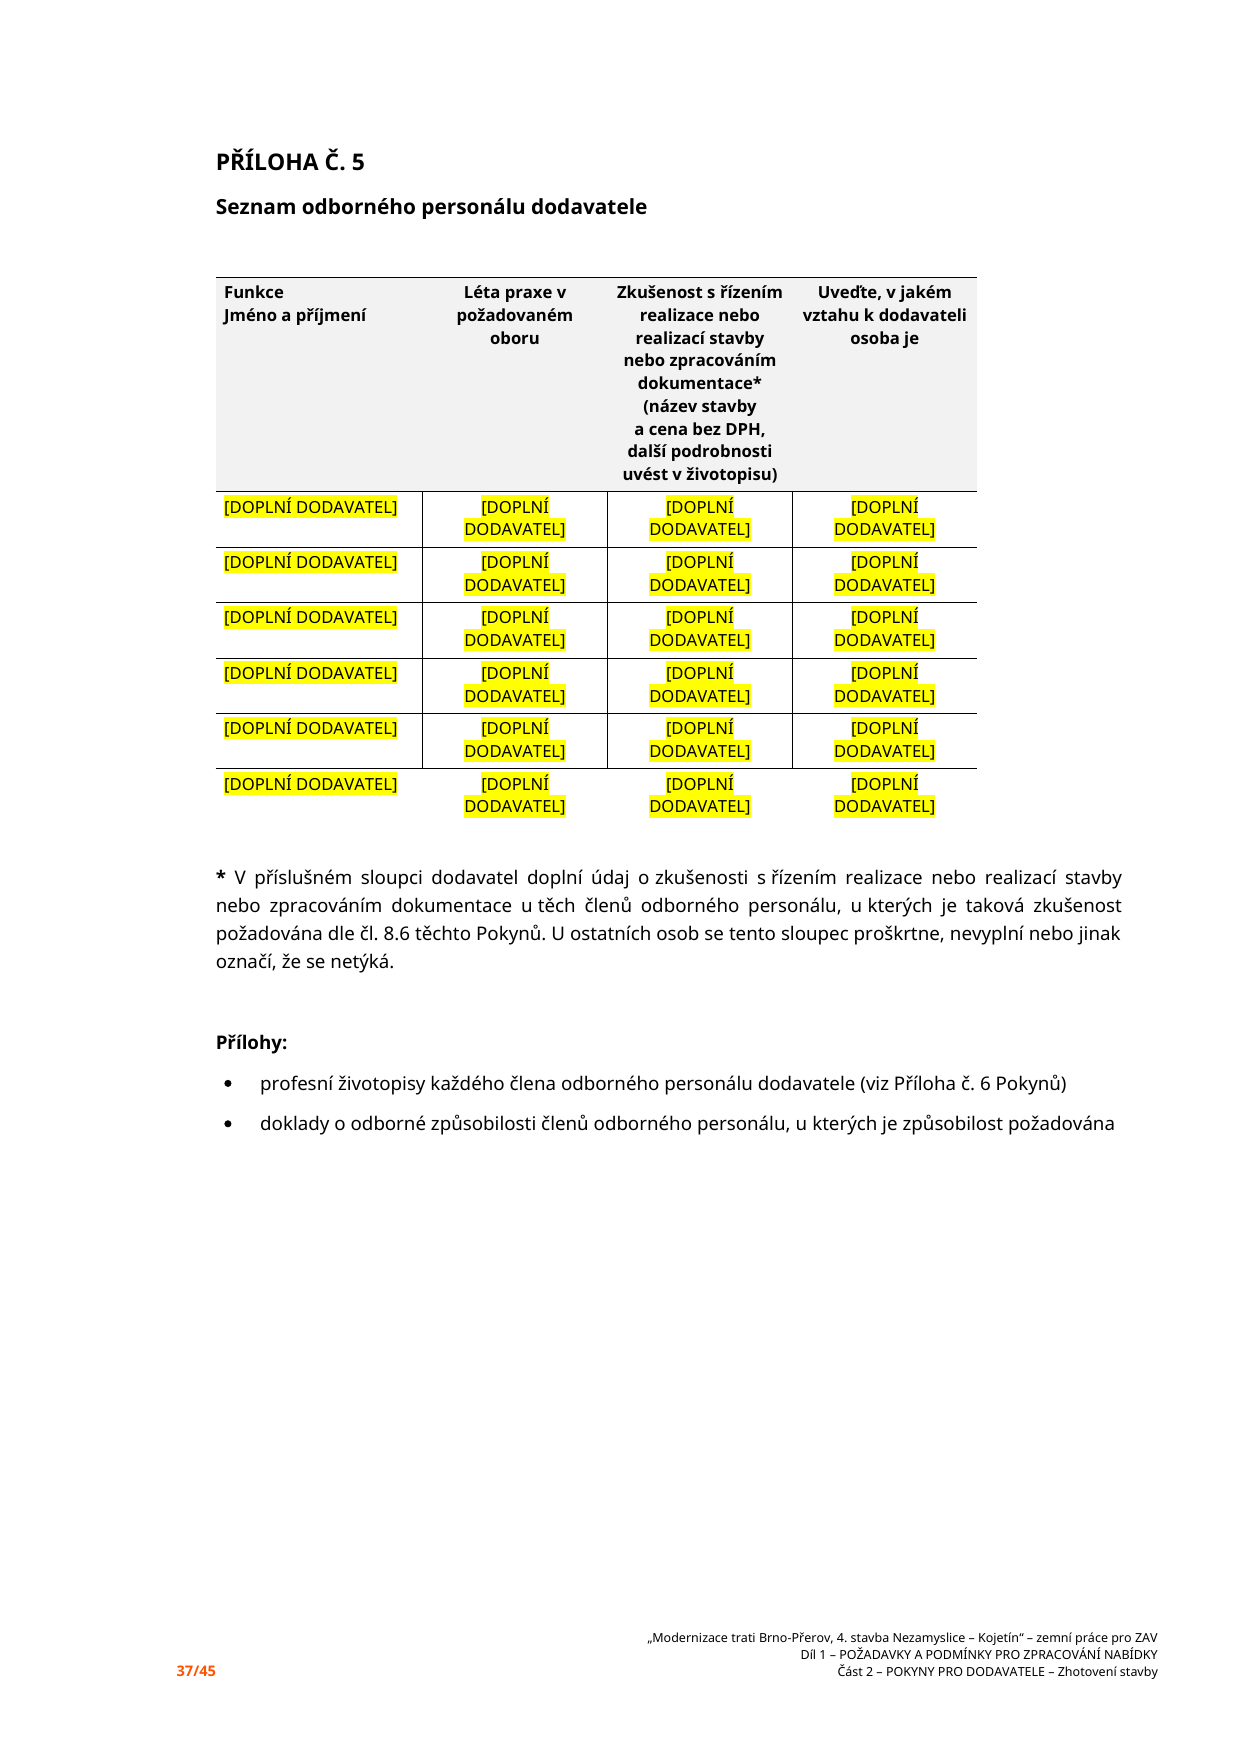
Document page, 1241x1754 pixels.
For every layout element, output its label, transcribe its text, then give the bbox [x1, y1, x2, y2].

table_cell [DOPLNÍ DODAVATEL] [423, 492, 607, 547]
text Přílohy: [216, 1029, 1122, 1055]
table_header Zkušenost s řízením realizace nebo realizací stavby nebo zpracováním dokumentace* (název stavby a cena bez DPH, další podrobnosti uvést v životopisu) [607, 278, 792, 491]
table_cell [DOPLNÍ DODAVATEL] [793, 659, 977, 713]
text doklady o odborné způsobilosti členů odborného personálu, u kterých je způsobilost požadována [224, 1110, 1122, 1136]
table_cell [DOPLNÍ DODAVATEL] [216, 659, 422, 713]
table_cell [DOPLNÍ DODAVATEL] [607, 769, 792, 824]
table_cell [DOPLNÍ DODAVATEL] [216, 492, 422, 547]
table_header Funkce Jméno a příjmení [216, 278, 422, 491]
table_cell [DOPLNÍ DODAVATEL] [423, 603, 607, 657]
table_cell [DOPLNÍ DODAVATEL] [216, 714, 422, 768]
table_cell [DOPLNÍ DODAVATEL] [216, 769, 422, 824]
table_cell [DOPLNÍ DODAVATEL] [792, 769, 977, 824]
table_cell [DOPLNÍ DODAVATEL] [423, 659, 607, 713]
table_cell [DOPLNÍ DODAVATEL] [608, 659, 792, 713]
text Seznam odborného personálu dodavatele [216, 192, 1122, 221]
table_cell [DOPLNÍ DODAVATEL] [793, 714, 977, 768]
table_cell [DOPLNÍ DODAVATEL] [608, 603, 792, 657]
text profesní životopisy každého člena odborného personálu dodavatele (viz Příloha č. 6 Pokynů) [224, 1070, 1122, 1095]
table_cell [DOPLNÍ DODAVATEL] [422, 769, 607, 824]
table_cell [DOPLNÍ DODAVATEL] [608, 492, 792, 547]
table_cell [DOPLNÍ DODAVATEL] [608, 548, 792, 602]
table_cell [DOPLNÍ DODAVATEL] [793, 492, 977, 547]
table_header Uveďte, v jakém vztahu k dodavateli osoba je [792, 278, 977, 491]
table_cell [DOPLNÍ DODAVATEL] [216, 603, 422, 657]
table_header Léta praxe v požadovaném oboru [422, 278, 607, 491]
table_cell [DOPLNÍ DODAVATEL] [608, 714, 792, 768]
text * V příslušném sloupci dodavatel doplní údaj o zkušenosti s řízením realizace nebo realizací stavby nebo zpracováním dokumentace u těch členů odborného personálu, u kterých je taková zkušenost požadována dle čl. 8.6 těchto Pokynů. U ostatních osob se tento sloupec proškrtne, nevyplní nebo jinak označí, že se netýká. [216, 864, 1122, 974]
text Příloha č. 5 [216, 146, 1122, 177]
table_cell [DOPLNÍ DODAVATEL] [423, 548, 607, 602]
table_cell [DOPLNÍ DODAVATEL] [793, 548, 977, 602]
table_cell [DOPLNÍ DODAVATEL] [216, 548, 422, 602]
table_cell [DOPLNÍ DODAVATEL] [793, 603, 977, 657]
table_cell [DOPLNÍ DODAVATEL] [423, 714, 607, 768]
